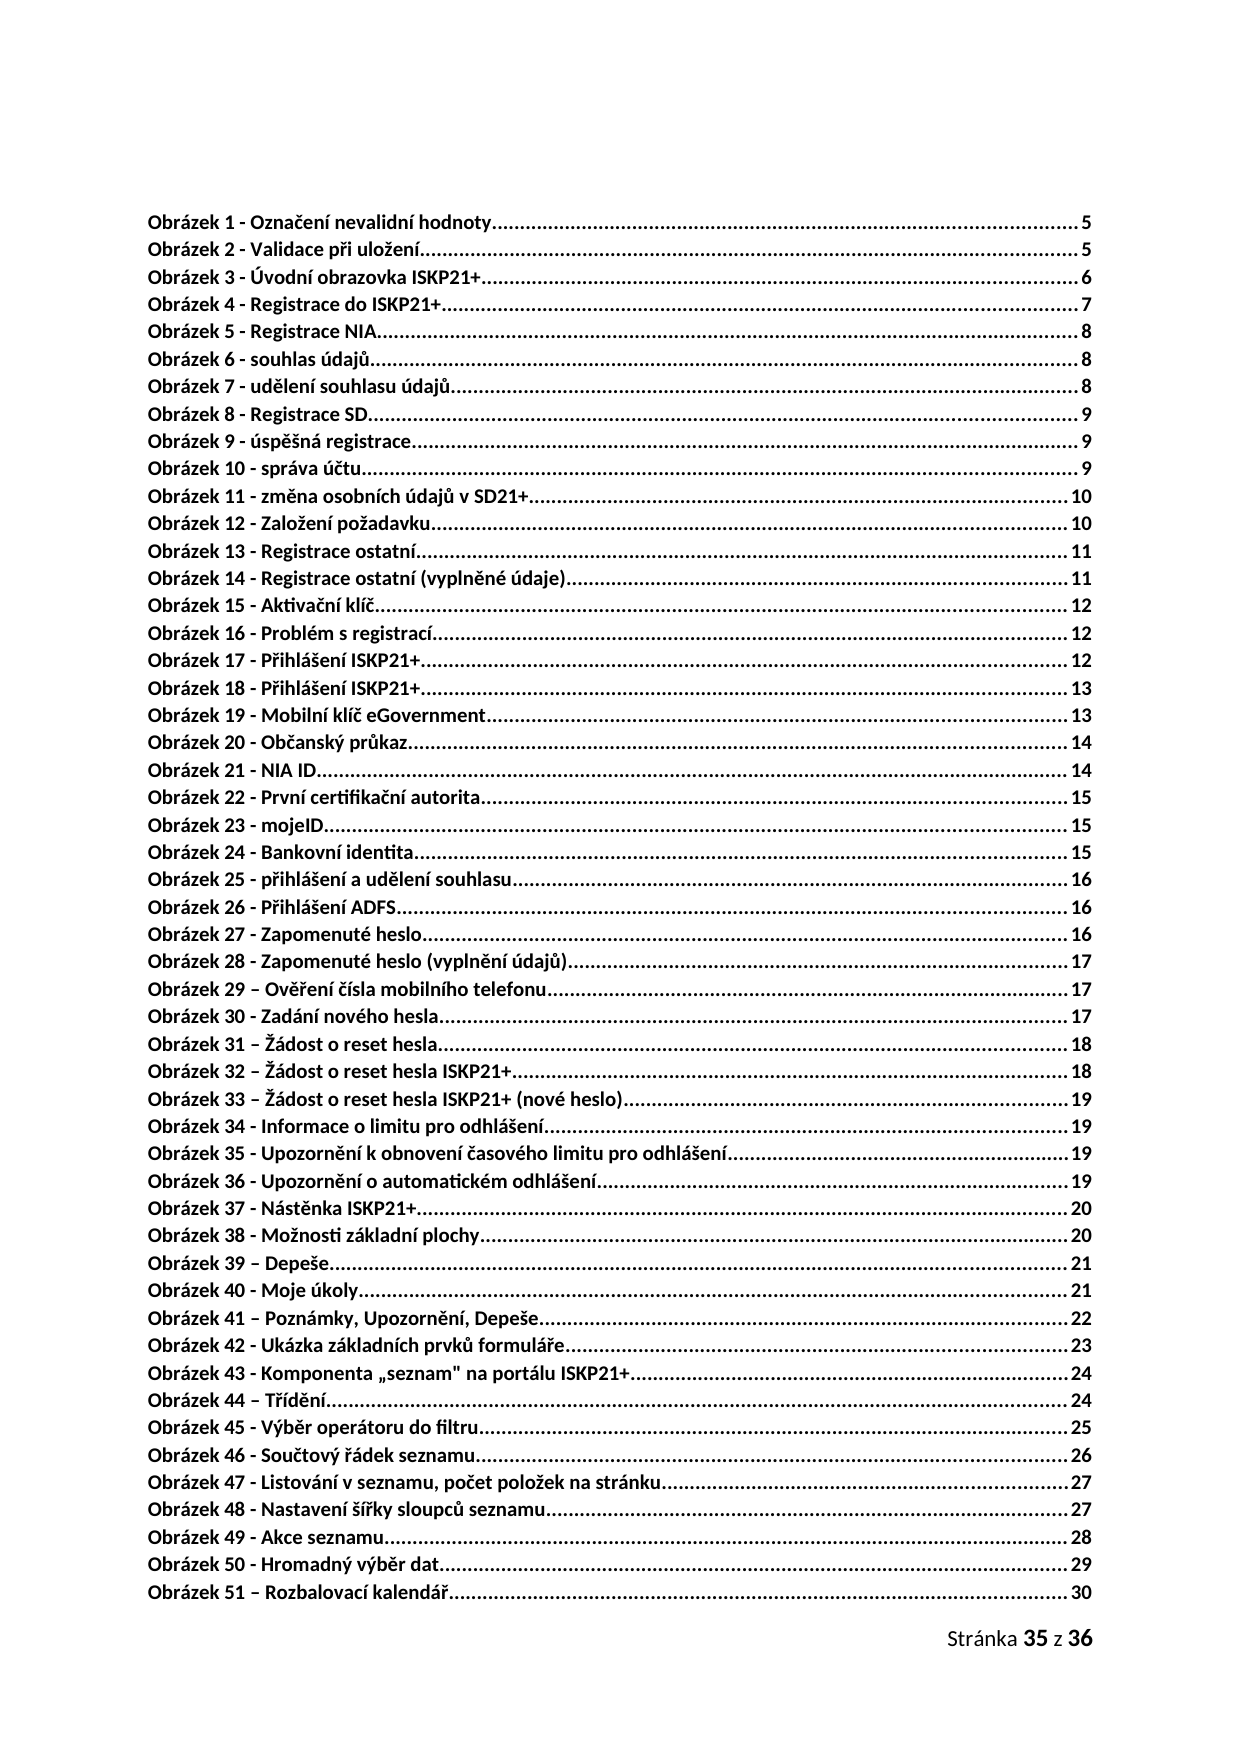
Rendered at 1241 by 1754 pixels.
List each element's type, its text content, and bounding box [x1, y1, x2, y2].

text Obrázek 10 - správa účtu 9 [148, 456, 1093, 481]
text Obrázek 36 - Upozornění o automatickém odhlášení 19 [148, 1168, 1093, 1193]
text Obrázek 44 – Třídění 24 [148, 1387, 1093, 1412]
text Obrázek 22 - První certifikační autorita 15 [148, 784, 1093, 810]
text Obrázek 26 - Přihlášení ADFS 16 [148, 894, 1093, 919]
text Obrázek 24 - Bankovní identita 15 [148, 839, 1093, 864]
text Obrázek 50 - Hromadný výběr dat 29 [148, 1551, 1093, 1577]
text Obrázek 30 - Zadání nového hesla 17 [148, 1003, 1093, 1029]
text Obrázek 8 - Registrace SD 9 [148, 401, 1093, 426]
text Obrázek 6 - souhlas údajů 8 [148, 346, 1093, 371]
text Obrázek 49 - Akce seznamu 28 [148, 1524, 1093, 1549]
text Obrázek 48 - Nastavení šířky sloupců seznamu 27 [148, 1497, 1093, 1522]
text Obrázek 2 - Validace při uložení 5 [148, 236, 1093, 262]
text Obrázek 25 - přihlášení a udělení souhlasu 16 [148, 867, 1093, 892]
text Obrázek 20 - Občanský průkaz 14 [148, 729, 1093, 755]
text Obrázek 47 - Listování v seznamu, počet položek na stránku 27 [148, 1469, 1093, 1495]
text Obrázek 39 – Depeše 21 [148, 1250, 1093, 1276]
text Obrázek 32 – Žádost o reset hesla ISKP21+ 18 [148, 1058, 1093, 1084]
text Obrázek 43 - Komponenta „seznam" na portálu ISKP21+ 24 [148, 1360, 1093, 1385]
text Obrázek 42 - Ukázka základních prvků formuláře 23 [148, 1332, 1093, 1358]
text Obrázek 29 – Ověření čísla mobilního telefonu 17 [148, 976, 1093, 1002]
text Obrázek 41 – Poznámky, Upozornění, Depeše 22 [148, 1305, 1093, 1330]
text Obrázek 40 - Moje úkoly 21 [148, 1277, 1093, 1303]
text Obrázek 34 - Informace o limitu pro odhlášení 19 [148, 1113, 1093, 1138]
text Obrázek 35 - Upozornění k obnovení časového limitu pro odhlášení 19 [148, 1141, 1093, 1166]
text Obrázek 7 - udělení souhlasu údajů 8 [148, 373, 1093, 399]
text Obrázek 3 - Úvodní obrazovka ISKP21+ 6 [148, 264, 1093, 289]
text Obrázek 27 - Zapomenuté heslo 16 [148, 921, 1093, 947]
text Obrázek 28 - Zapomenuté heslo (vyplnění údajů) 17 [148, 949, 1093, 974]
text Obrázek 4 - Registrace do ISKP21+ 7 [148, 291, 1093, 317]
text Obrázek 38 - Možnosti základní plochy 20 [148, 1223, 1093, 1248]
text Obrázek 18 - Přihlášení ISKP21+ 13 [148, 675, 1093, 700]
text Obrázek 13 - Registrace ostatní 11 [148, 538, 1093, 563]
text Obrázek 46 - Součtový řádek seznamu 26 [148, 1442, 1093, 1467]
text Obrázek 11 - změna osobních údajů v SD21+ 10 [148, 483, 1093, 508]
text Obrázek 45 - Výběr operátoru do filtru 25 [148, 1414, 1093, 1440]
text Obrázek 16 - Problém s registrací 12 [148, 620, 1093, 645]
text Obrázek 14 - Registrace ostatní (vyplněné údaje) 11 [148, 565, 1093, 591]
text Obrázek 9 - úspěšná registrace 9 [148, 428, 1093, 454]
text Obrázek 5 - Registrace NIA 8 [148, 319, 1093, 344]
text Obrázek 21 - NIA ID 14 [148, 757, 1093, 782]
text Obrázek 12 - Založení požadavku 10 [148, 510, 1093, 536]
text Obrázek 17 - Přihlášení ISKP21+ 12 [148, 647, 1093, 673]
text Obrázek 19 - Mobilní klíč eGovernment 13 [148, 702, 1093, 728]
text Obrázek 31 – Žádost o reset hesla 18 [148, 1031, 1093, 1056]
text Obrázek 37 - Nástěnka ISKP21+ 20 [148, 1195, 1093, 1221]
text Obrázek 23 - mojeID 15 [148, 812, 1093, 837]
text Obrázek 1 - Označení nevalidní hodnoty 5 [148, 209, 1093, 234]
text Obrázek 51 – Rozbalovací kalendář 30 [148, 1579, 1093, 1604]
text Obrázek 15 - Aktivační klíč 12 [148, 593, 1093, 618]
text Obrázek 33 – Žádost o reset hesla ISKP21+ (nové heslo) 19 [148, 1086, 1093, 1111]
